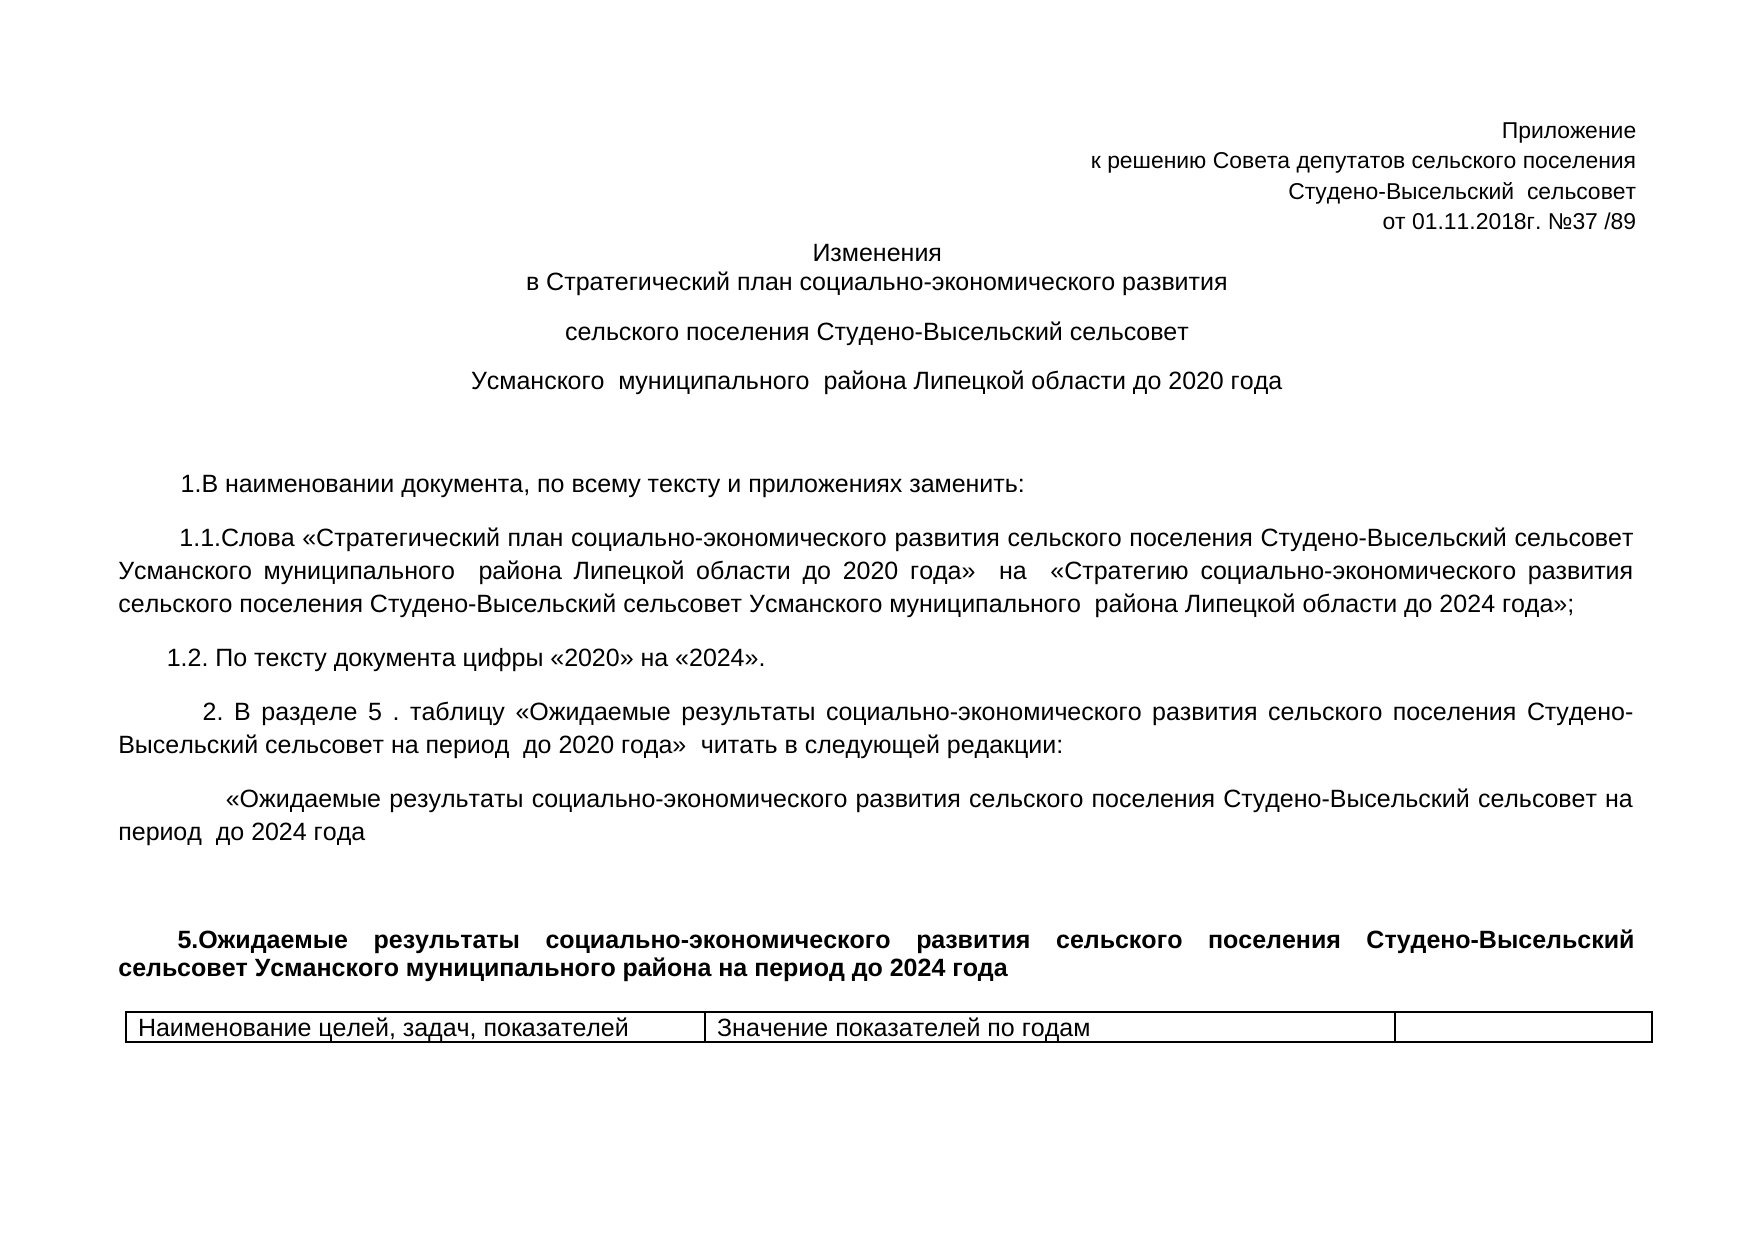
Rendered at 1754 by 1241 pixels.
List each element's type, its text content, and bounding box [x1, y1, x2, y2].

table_header [1396, 1013, 1651, 1041]
text 1.1.Слова «Стратегический план социально-экономического развития сельского поселения Студено-Высельский сельсовет Усманского муниципального района Липецкой области до 2020 года» на «Стратегию социально-экономического развития сельского поселения Студено-Высельский сельсовет Усманского муниципального района Липецкой области до 2024 года»; [118, 523, 1636, 618]
text Приложение [118, 117, 1636, 144]
text Студено-Высельский сельсовет [118, 178, 1636, 204]
text сельского поселения Студено-Высельский сельсовет [118, 316, 1636, 345]
text к решению Совета депутатов сельского поселения [118, 147, 1636, 174]
text Изменения [118, 238, 1636, 267]
text «Ожидаемые результаты социально-экономического развития сельского поселения Студено-Высельский сельсовет на период до 2024 года [118, 784, 1636, 846]
text Усманского муниципального района Липецкой области до 2020 года [118, 366, 1636, 395]
text в Стратегический план социально-экономического развития [118, 267, 1636, 296]
text 5.Ожидаемые результаты социально-экономического развития сельского поселения Студено-Высельский сельсовет Усманского муниципального района на период до 2024 года [118, 925, 1636, 982]
text 1.В наименовании документа, по всему тексту и приложениях заменить: [118, 469, 1636, 498]
table_header Значение показателей по годам [706, 1013, 1394, 1041]
text от 01.11.2018г. №37 /89 [118, 208, 1636, 234]
text 2. В разделе 5 . таблицу «Ожидаемые результаты социально-экономического развития сельского поселения Студено-Высельский сельсовет на период до 2020 года» читать в следующей редакции: [118, 697, 1636, 759]
text 1.2. По тексту документа цифры «2020» на «2024». [118, 643, 1636, 672]
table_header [127, 1013, 704, 1041]
